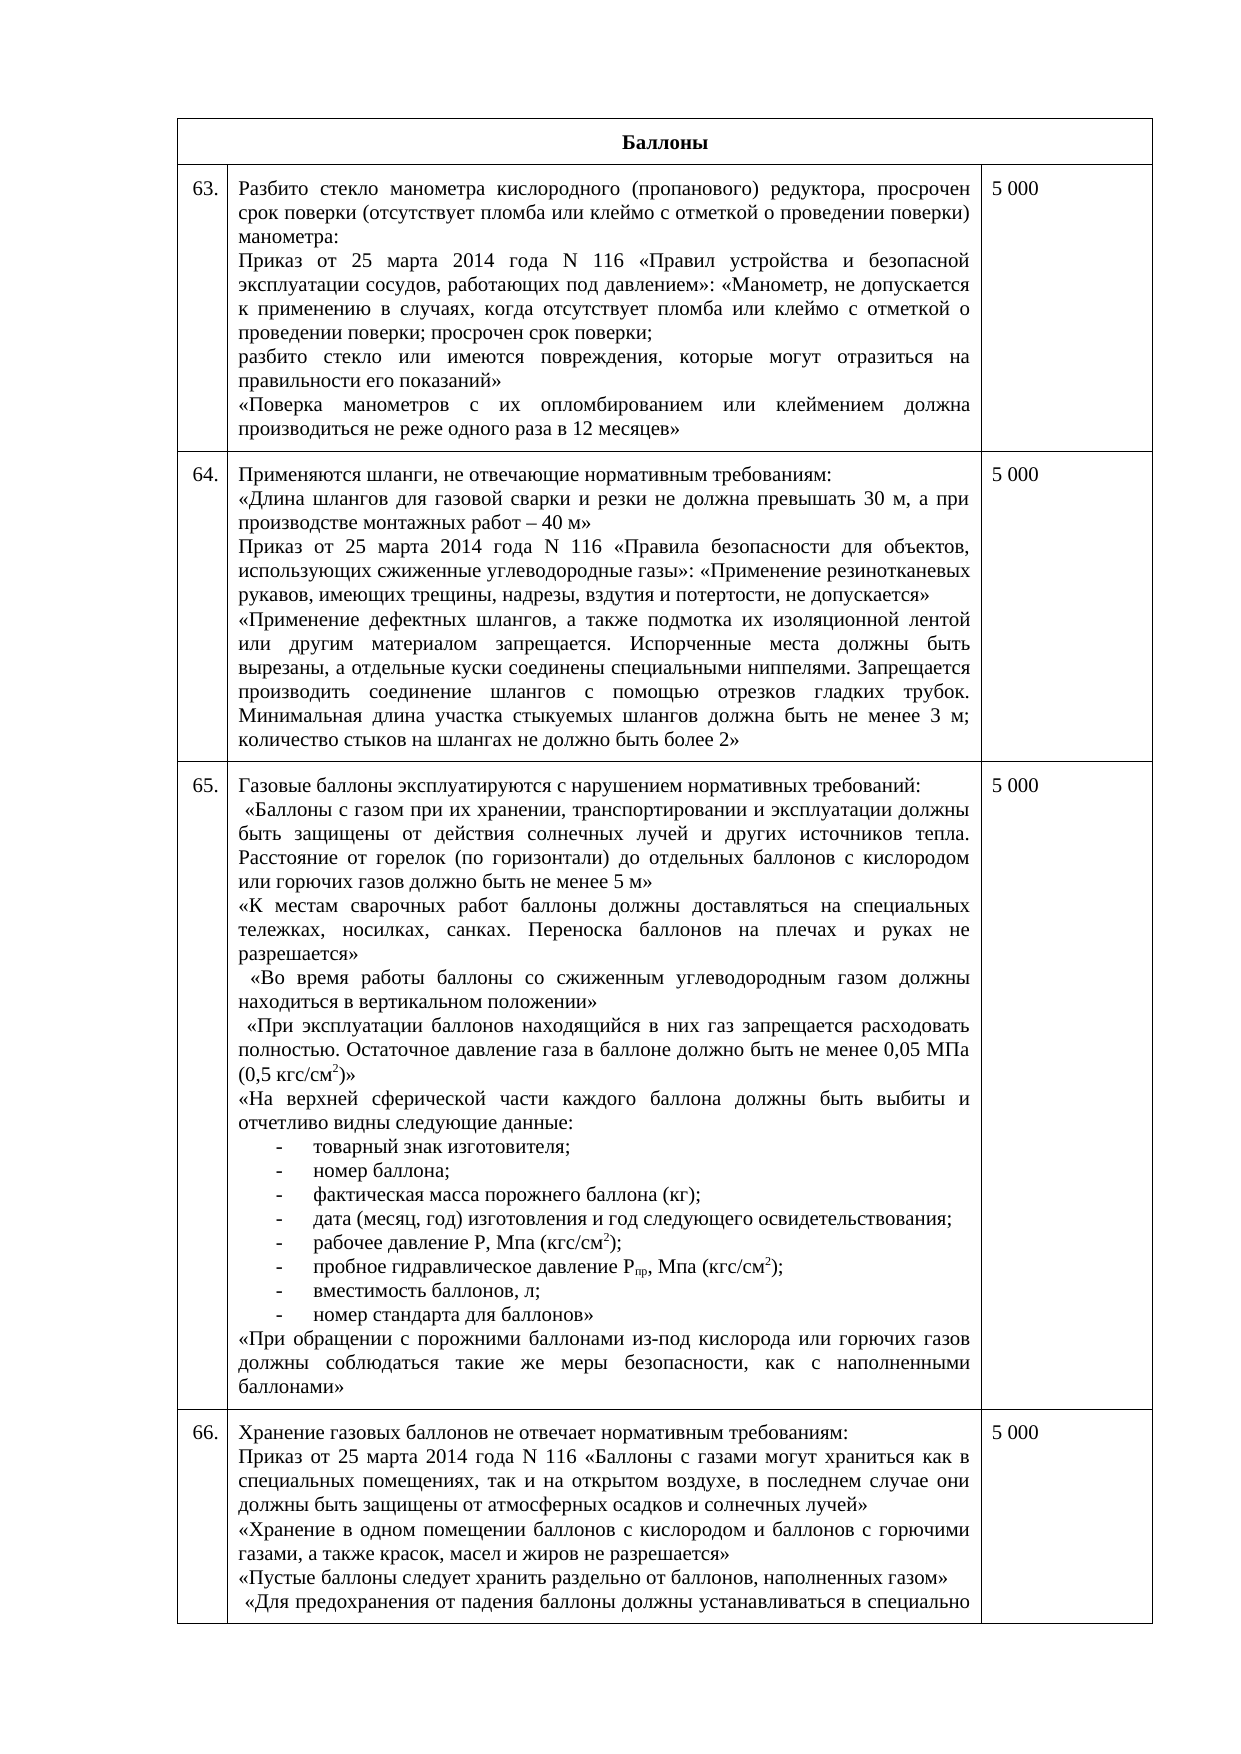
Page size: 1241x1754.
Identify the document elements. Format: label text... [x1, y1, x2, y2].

table_cell Применяются шланги, не отвечающие нормативным требованиям: «Длина шлангов для газовой сварки и резки не должна превышать , а при производстве монтажных работ – 40 м» Приказ от 25 марта 2014 года N 116 «Правила безопасности для объектов, использующих сжиженные углеводородные газы»: «Применение резинотканевых рукавов, имеющих трещины, надрезы, вздутия и потертости, не допускается» «Применение дефектных шлангов, а также подмотка их изоляционной лентой или другим материалом запрещается. Испорченные места должны быть вырезаны, а отдельные куски соединены специальными ниппелями. Запрещается производить соединение шлангов с помощью отрезков гладких трубок. Минимальная длина участка стыкуемых шлангов должна быть не менее ; количество стыков на шлангах не должно быть более 2» [228, 452, 981, 761]
table_cell 5 000 [982, 165, 1152, 451]
table_cell [178, 452, 227, 761]
table_cell 5 000 [982, 1410, 1152, 1623]
table_cell Разбито стекло манометра кислородного (пропанового) редуктора, просрочен срок поверки (отсутствует пломба или клеймо с отметкой о проведении поверки) манометра: Приказ от 25 марта 2014 года N 116 «Правил устройства и безопасной эксплуатации сосудов, работающих под давлением»: «Манометр, не допускается к применению в случаях, когда отсутствует пломба или клеймо с отметкой о проведении поверки; просрочен срок поверки; разбито стекло или имеются повреждения, которые могут отразиться на правильности его показаний» «Поверка манометров с их опломбированием или клеймением должна производиться не реже одного раза в 12 месяцев» [228, 165, 981, 451]
table_cell [178, 1410, 227, 1623]
table_cell Баллоны [178, 119, 1152, 164]
table_cell Газовые баллоны эксплуатируются с нарушением нормативных требований: «Баллоны с газом при их хранении, транспортировании и эксплуатации должны быть защищены от действия солнечных лучей и других источников тепла. Расстояние от горелок (по горизонтали) до отдельных баллонов с кислородом или горючих газов должно быть не менее 5 м» «К местам сварочных работ баллоны должны доставляться на специальных тележках, носилках, санках. Переноска баллонов на плечах и руках не разрешается» «Во время работы баллоны со сжиженным углеводородным газом должны находиться в вертикальном положении» «При эксплуатации баллонов находящийся в них газ запрещается расходовать полностью. Остаточное давление газа в баллоне должно быть не менее 0,05 МПа (0,5 кгс/см2)» «На верхней сферической части каждого баллона должны быть выбиты и отчетливо видны следующие данные: товарный знак изготовителя; номер баллона; фактическая масса порожнего баллона (кг); дата (месяц, год) изготовления и год следующего освидетельствования; рабочее давление Р, Мпа (кгс/см2); пробное гидравлическое давление Рпр, Мпа (кгс/см2); вместимость баллонов, л; номер стандарта для баллонов» «При обращении с порожними баллонами из-под кислорода или горючих газов должны соблюдаться такие же меры безопасности, как с наполненными баллонами» [228, 762, 981, 1409]
table_cell [178, 165, 227, 451]
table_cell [228, 1410, 981, 1623]
table_cell 5 000 [982, 452, 1152, 761]
table_cell [178, 762, 227, 1409]
table_cell 5 000 [982, 762, 1152, 1409]
